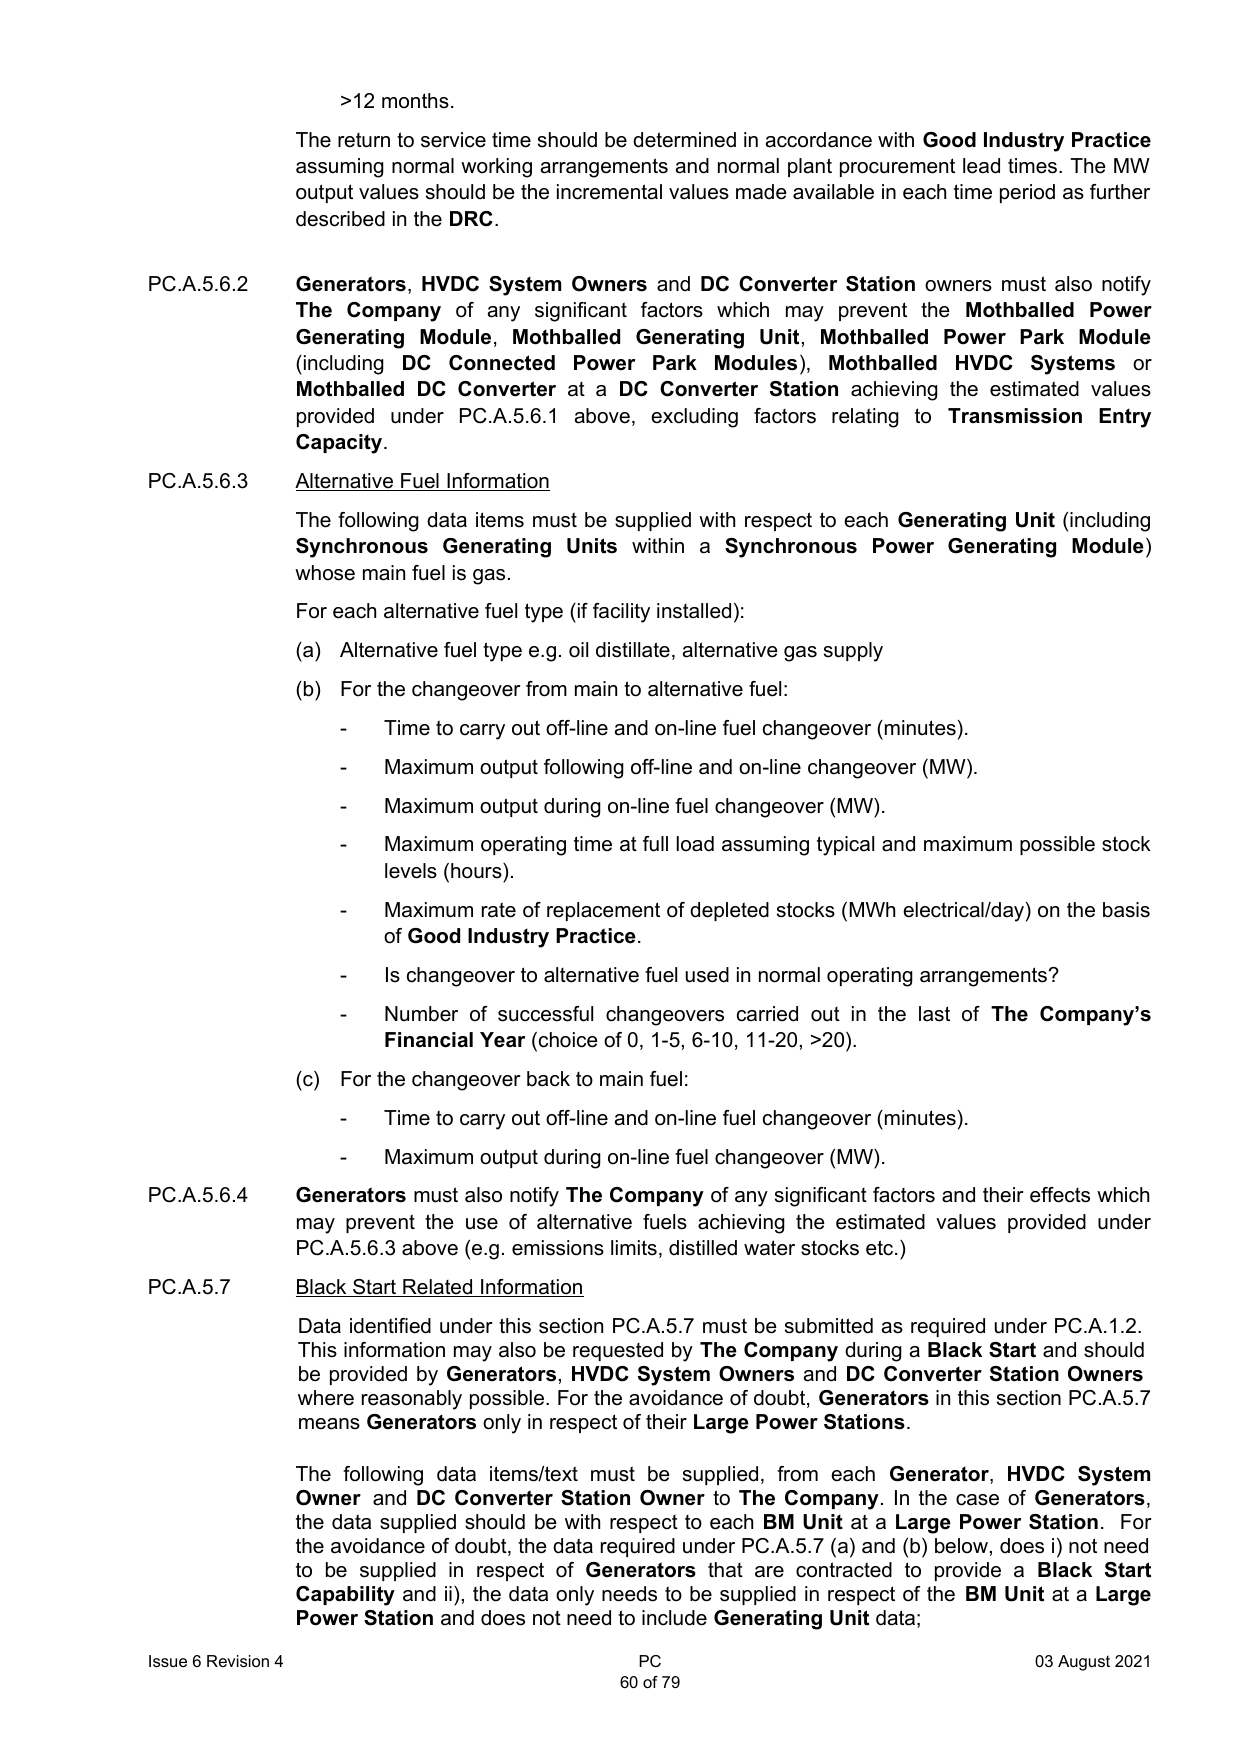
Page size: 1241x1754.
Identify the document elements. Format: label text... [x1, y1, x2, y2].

text PC.A.5.6.3 Alternative Fuel Information [148, 469, 1152, 493]
text (a) Alternative fuel type e.g. oil distillate, alternative gas supply [295, 638, 1152, 662]
text - Is changeover to alternative fuel used in normal operating arrangements? [340, 963, 1152, 987]
text For each alternative fuel type (if facility installed): [148, 599, 1152, 623]
text PC.A.5.6.4 Generators must also notify The Company of any significant factors and their effects which may prevent the use of alternative fuels achieving the estimated values provided under PC.A.5.6.3 above (e.g. emissions limits, distilled water stocks etc.) [148, 1183, 1152, 1260]
text (c) For the changeover back to main fuel: [295, 1067, 1152, 1091]
text - Maximum output during on-line fuel changeover (MW). [340, 793, 1152, 817]
text Data identified under this section PC.A.5.7 must be submitted as required under PC.A.1.2. This information may also be requested by The Company during a Black Start and should be provided by Generators, HVDC System Owners and DC Converter Station Owners where reasonably possible. For the avoidance of doubt, Generators in this section PC.A.5.7 means Generators only in respect of their Large Power Stations. [148, 1314, 1152, 1433]
text The following data items must be supplied with respect to each Generating Unit (including Synchronous Generating Units within a Synchronous Power Generating Module) whose main fuel is gas. [148, 508, 1152, 584]
text The following data items/text must be supplied, from each Generator, HVDC System Owner and DC Converter Station Owner to The Company. In the case of Generators, the data supplied should be with respect to each BM Unit at a Large Power Station. For the avoidance of doubt, the data required under PC.A.5.7 (a) and (b) below, does i) not need to be supplied in respect of Generators that are contracted to provide a Black Start Capability and ii), the data only needs to be supplied in respect of the BM Unit at a Large Power Station and does not need to include Generating Unit data; [223, 1462, 1152, 1630]
text >12 months. [340, 89, 1152, 113]
text - Maximum rate of replacement of depleted stocks (MWh electrical/day) on the basis of Good Industry Practice. [340, 897, 1152, 948]
text The return to service time should be determined in accordance with Good Industry Practice assuming normal working arrangements and normal plant procurement lead times. The MW output values should be the incremental values made available in each time period as further described in the DRC. [148, 127, 1152, 231]
text (b) For the changeover from main to alternative fuel: [295, 677, 1152, 701]
text - Maximum output following off-line and on-line changeover (MW). [340, 754, 1152, 778]
text - Maximum operating time at full load assuming typical and maximum possible stock levels (hours). [340, 832, 1152, 883]
text - Number of successful changeovers carried out in the last of The Company’s Financial Year (choice of 0, 1-5, 6-10, 11-20, >20). [340, 1002, 1152, 1052]
text - Maximum output during on-line fuel changeover (MW). [340, 1144, 1152, 1168]
text - Time to carry out off-line and on-line fuel changeover (minutes). [340, 716, 1152, 740]
text PC.A.5.6.2 Generators, HVDC System Owners and DC Converter Station owners must also notify The Company of any significant factors which may prevent the Mothballed Power Generating Module, Mothballed Generating Unit, Mothballed Power Park Module (including DC Connected Power Park Modules), Mothballed HVDC Systems or Mothballed DC Converter at a DC Converter Station achieving the estimated values provided under PC.A.5.6.1 above, excluding factors relating to Transmission Entry Capacity. [148, 272, 1152, 454]
text - Time to carry out off-line and on-line fuel changeover (minutes). [340, 1106, 1152, 1129]
text PC.A.5.7 Black Start Related Information [148, 1275, 1152, 1299]
